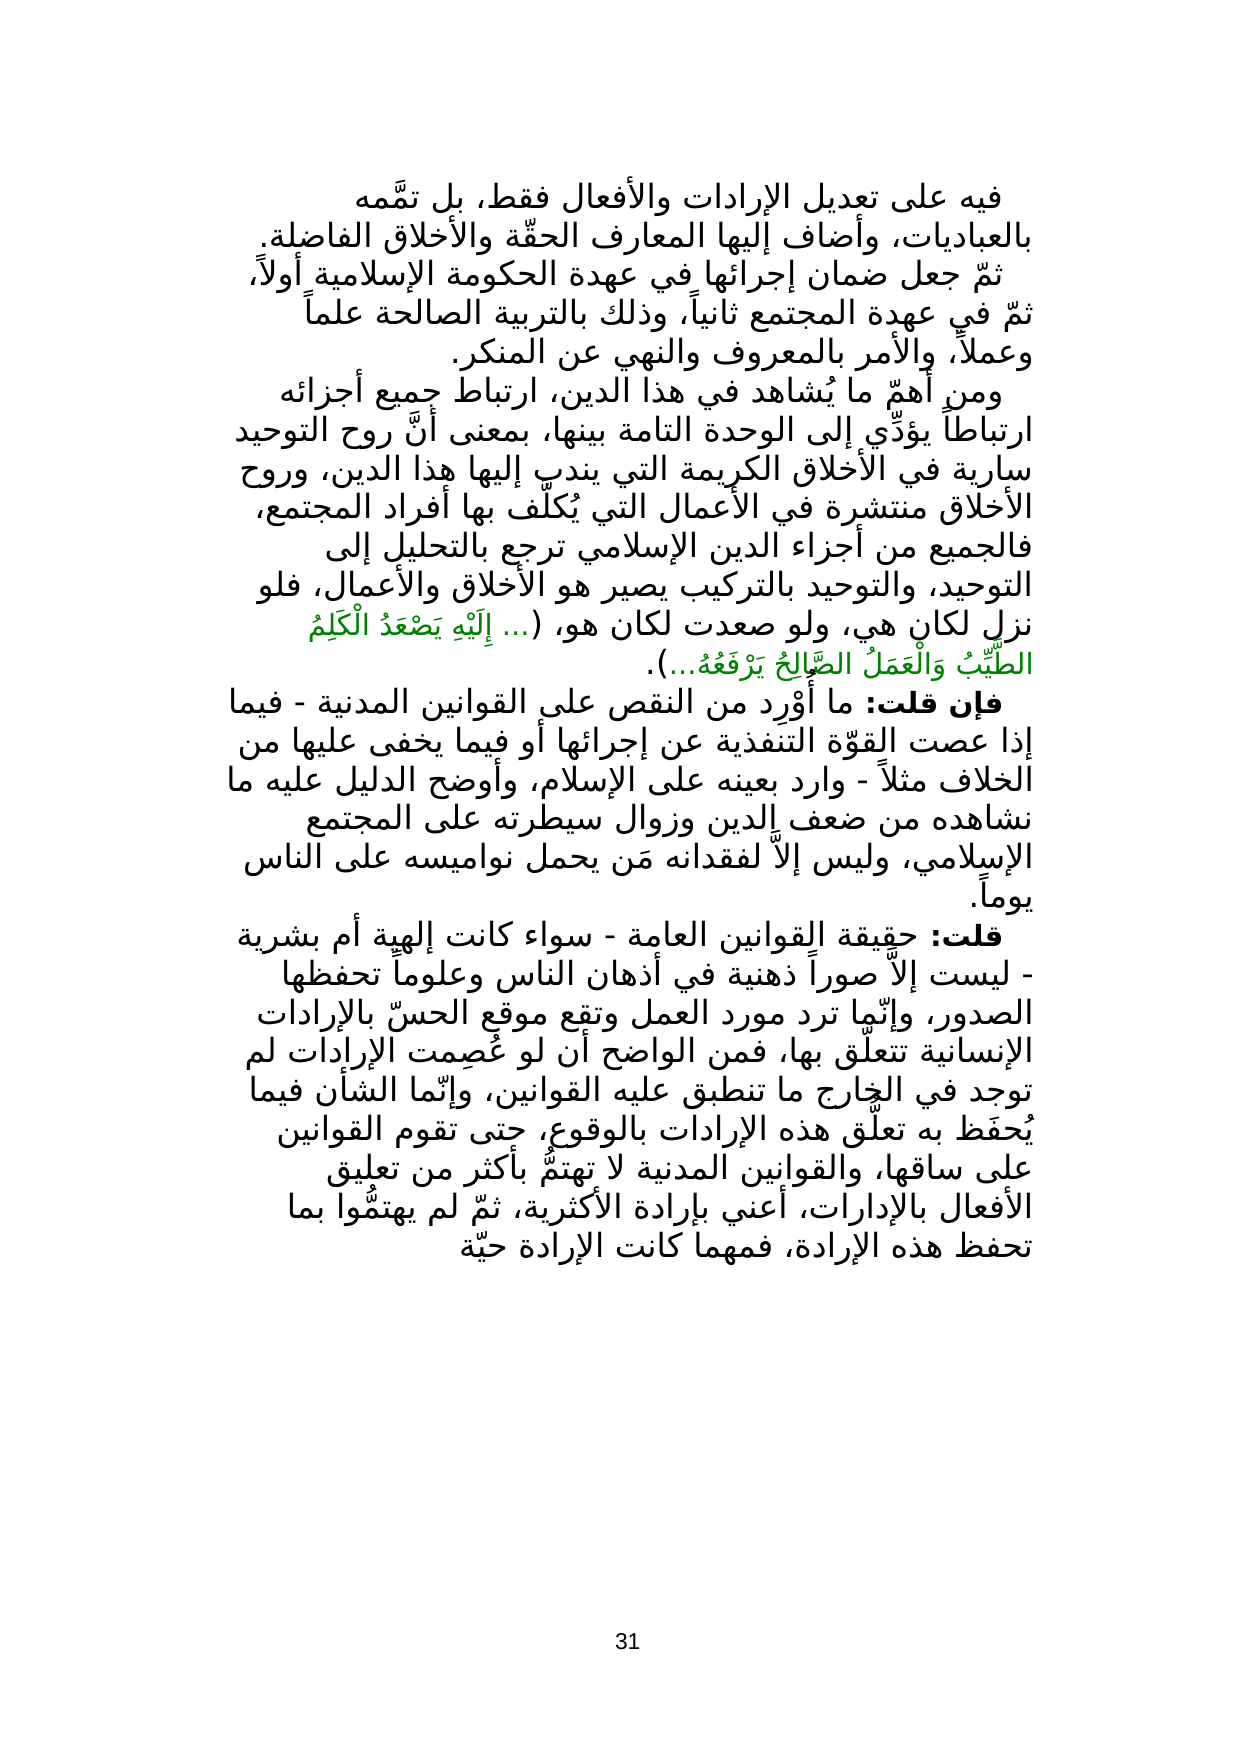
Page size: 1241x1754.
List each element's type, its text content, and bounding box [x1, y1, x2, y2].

text فيه على تعديل الإرادات والأفعال فقط، بل تمَّمه بالعباديات، وأضاف إليها المعارف الحقّة والأخلاق الفاضلة. [222, 177, 1033, 255]
text ومن أهمّ ما يُشاهد في هذا الدين، ارتباط جميع أجزائه ارتباطاً يؤدِّي إلى الوحدة التامة بينها، بمعنى أنَّ روح التوحيد سارية في الأخلاق الكريمة التي يندب إليها هذا الدين، وروح الأخلاق منتشرة في الأعمال التي يُكلَّف بها أفراد المجتمع، فالجميع من أجزاء الدين الإسلامي ترجع بالتحليل إلى التوحيد، والتوحيد بالتركيب يصير هو الأخلاق والأعمال، فلو نزل لكان هي، ولو صعدت لكان هو، (... إِلَيْهِ يَصْعَدُ الْكَلِمُ الطَّيِّبُ وَالْعَمَلُ الصَّالِحُ يَرْفَعُهُ...). [222, 371, 1033, 682]
text ثمّ جعل ضمان إجرائها في عهدة الحكومة الإسلامية أولاً، ثمّ في عهدة المجتمع ثانياً، وذلك بالتربية الصالحة علماً وعملاً، والأمر بالمعروف والنهي عن المنكر. [222, 255, 1033, 371]
text قلت: حقيقة القوانين العامة - سواء كانت إلهية أم بشرية - ليست إلاَّ صوراً ذهنية في أذهان الناس وعلوماً تحفظها الصدور، وإنّما ترد مورد العمل وتقع موقع الحسّ بالإرادات الإنسانية تتعلّق بها، فمن الواضح أن لو عُصِمت الإرادات لم توجد في الخارج ما تنطبق عليه القوانين، وإنّما الشأن فيما يُحفَظ به تعلُّق هذه الإرادات بالوقوع، حتى تقوم القوانين على ساقها، والقوانين المدنية لا تهتمُّ بأكثر من تعليق الأفعال بالإدارات، أعني بإرادة الأكثرية، ثمّ لم يهتمُّوا بما تحفظ هذه الإرادة، فمهما كانت الإرادة حيّة [222, 915, 1033, 1265]
text فإن قلت: ما أُوْرِد من النقص على القوانين المدنية - فيما إذا عصت القوّة التنفذية عن إجرائها أو فيما يخفى عليها من الخلاف مثلاً - وارد بعينه على الإسلام، وأوضح الدليل عليه ما نشاهده من ضعف الدين وزوال سيطرته على المجتمع الإسلامي، وليس إلاَّ لفقدانه مَن يحمل نواميسه على الناس يوماً. [222, 682, 1033, 915]
